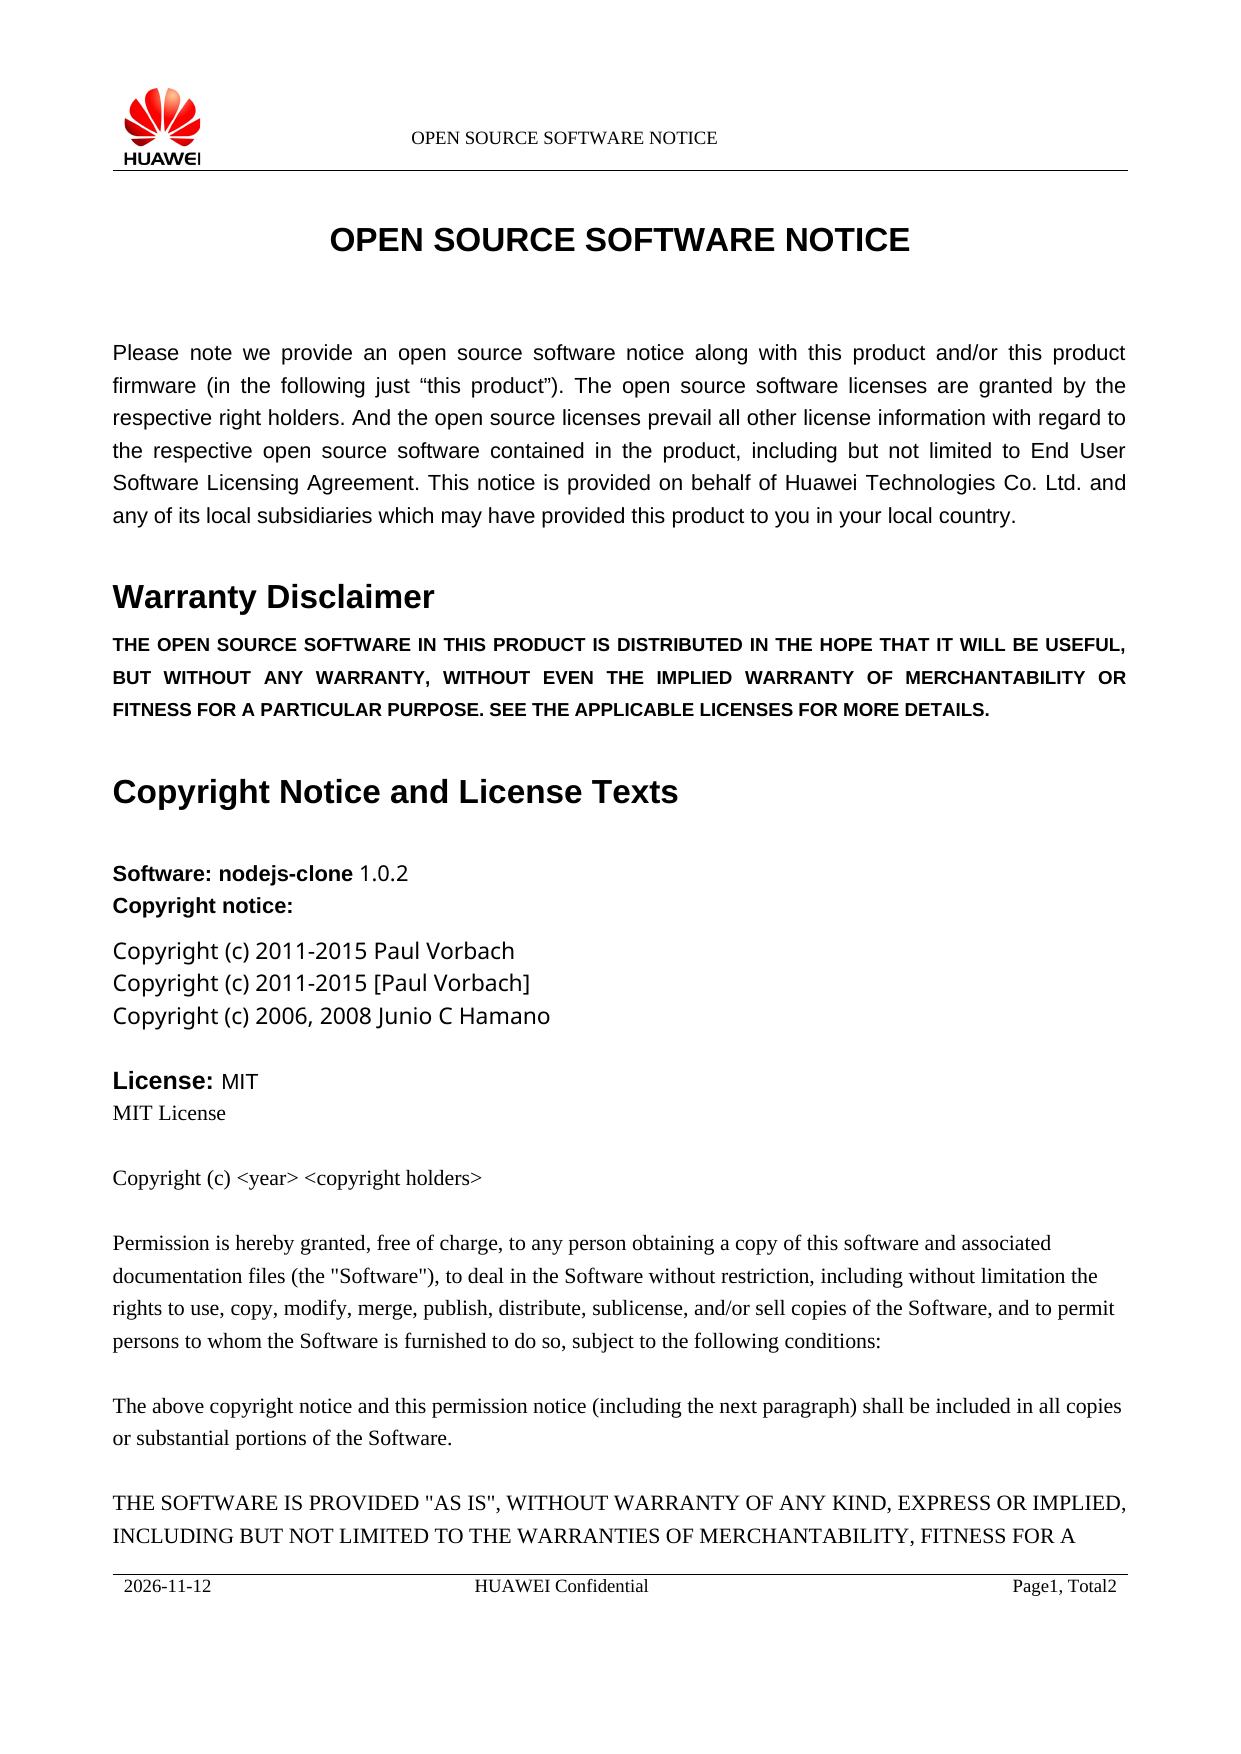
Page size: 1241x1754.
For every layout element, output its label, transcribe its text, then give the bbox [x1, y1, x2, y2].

text Please note we provide an open source software notice along with this product and/or this product firmware (in the following just “this product”). The open source software licenses are granted by the respective right holders. And the open source licenses prevail all other license information with regard to the respective open source software contained in the product, including but not limited to End User Software Licensing Agreement. This notice is provided on behalf of Huawei Technologies Co. Ltd. and any of its local subsidiaries which may have provided this product to you in your local country. [112, 336, 1128, 531]
text Copyright Notice and License Texts [112, 759, 1128, 824]
text Copyright (c) 2011-2015 [Paul Vorbach] [112, 966, 1128, 999]
text Copyright (c) 2006, 2008 Junio C Hamano [112, 999, 1128, 1064]
text The open source software in this product is distributed in the hope that it will be useful, but WITHOUT ANY WARRANTY, without even the implied warranty of MERCHANTABILITY or FITNESS FOR A PARTICULAR PURPOSE. See the applicable licenses for more details. [112, 629, 1128, 726]
text Copyright notice: [112, 889, 1128, 921]
picture [124, 88, 201, 165]
text License: MIT [112, 1064, 1128, 1096]
text Warranty Disclaimer [112, 564, 1128, 629]
title Software: nodejs-clone 1.0.2 [112, 856, 1128, 889]
text Copyright (c) 2011-2015 Paul Vorbach [112, 934, 1128, 966]
text OPEN SOURCE SOFTWARE NOTICE [112, 206, 1128, 271]
